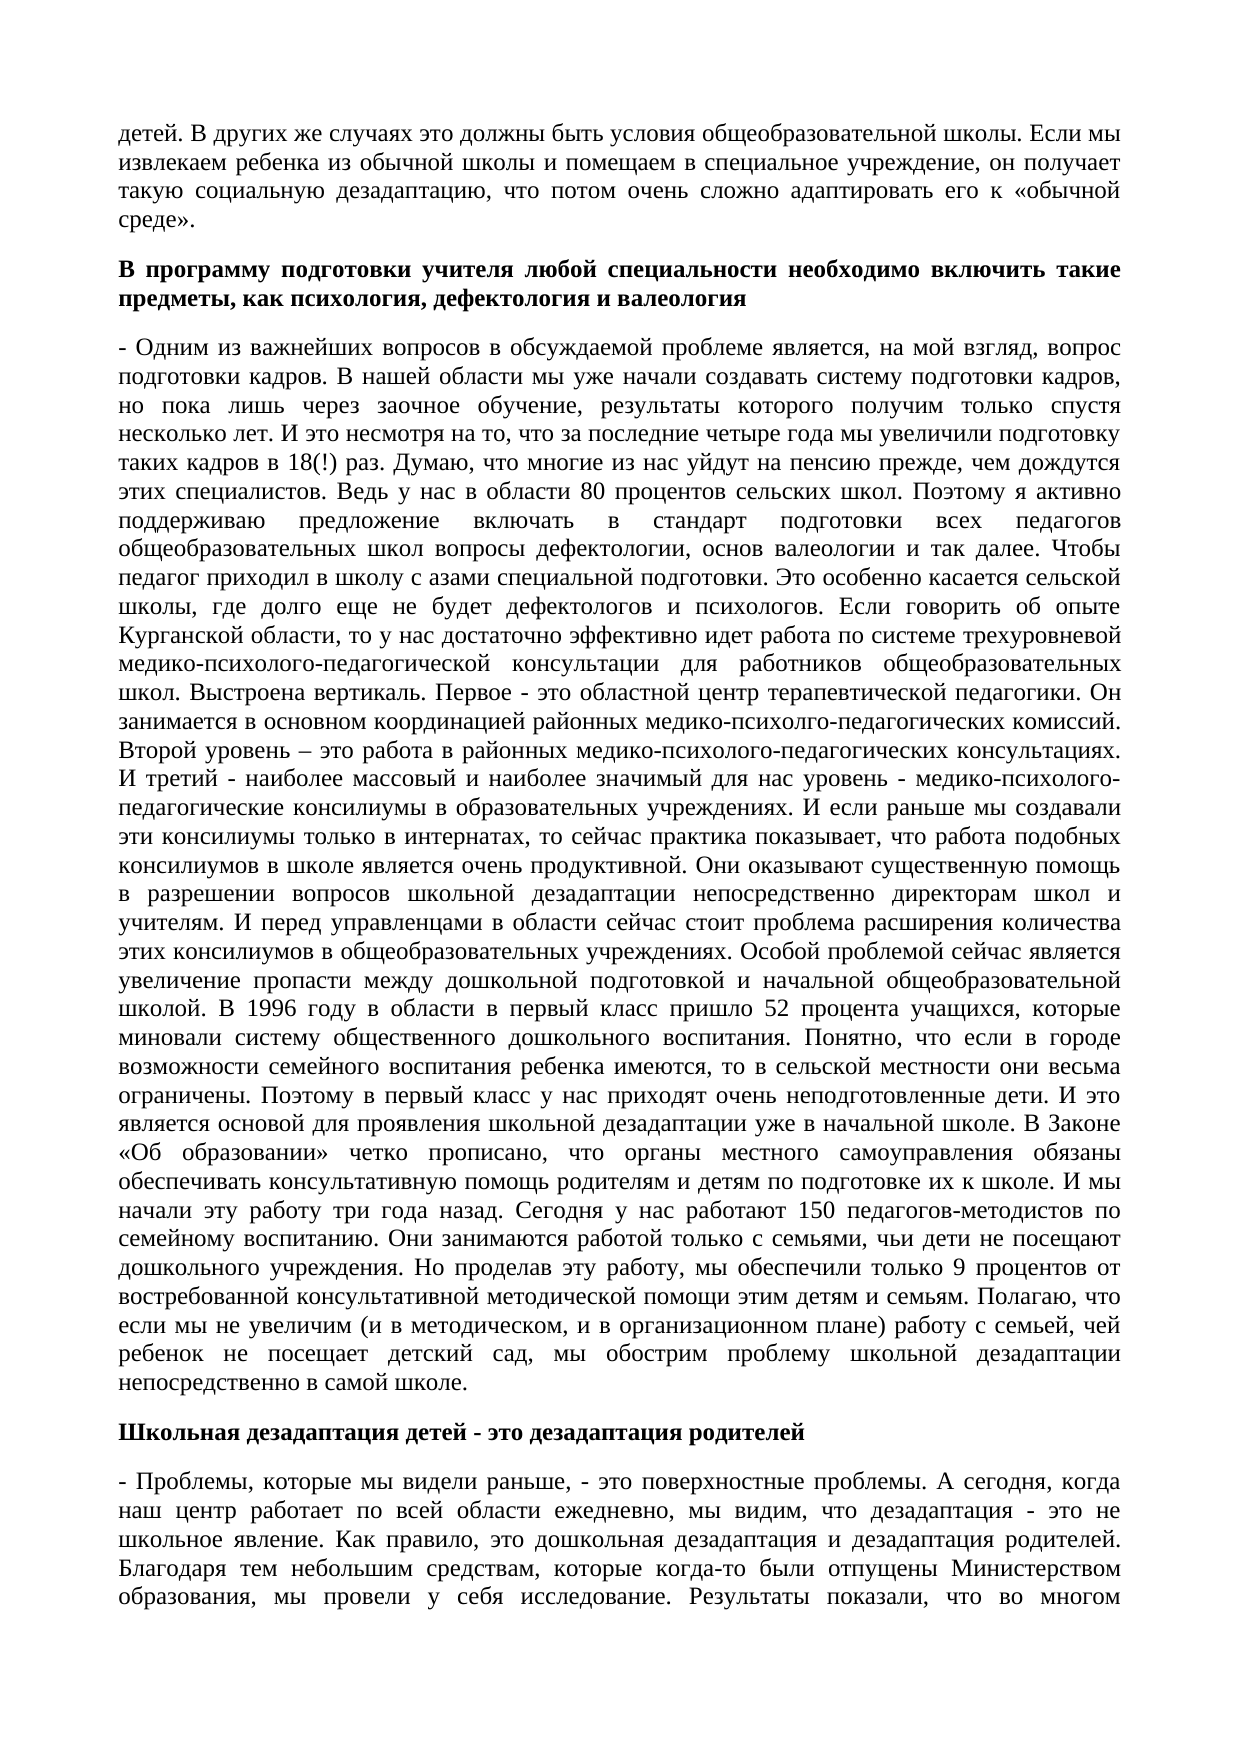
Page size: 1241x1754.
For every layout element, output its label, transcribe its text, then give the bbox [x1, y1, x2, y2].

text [118, 118, 1122, 233]
text Школьная дезадаптация детей - это дезадаптация родителей [118, 1417, 1122, 1446]
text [118, 1466, 1122, 1610]
text В программу подготовки учителя любой специальности необходимо включить такие предметы, как психология, дефектология и валеология [118, 254, 1122, 311]
text - Одним из важнейших вопросов в обсуждаемой проблеме является, на мой взгляд, вопрос подготовки кадров. В нашей области мы уже начали создавать систему подготовки кадров, но пока лишь через заочное обучение, результаты которого получим только спустя несколько лет. И это несмотря на то, что за последние четыре года мы увеличили подготовку таких кадров в 18(!) раз. Думаю, что многие из нас уйдут на пенсию прежде, чем дождутся этих специалистов. Ведь у нас в области 80 процентов сельских школ. Поэтому я активно поддерживаю предложение включать в стандарт подготовки всех педагогов общеобразовательных школ вопросы дефектологии, основ валеологии и так далее. Чтобы педагог приходил в школу с азами специальной подготовки. Это особенно касается сельской школы, где долго еще не будет дефектологов и психологов. Если говорить об опыте Курганской области, то у нас достаточно эффективно идет работа по системе трехуровневой медико-психолого-педагогической консультации для работников общеобразовательных школ. Выстроена вертикаль. Первое - это областной центр терапевтической педагогики. Он занимается в основном координацией районных медико-психолго-педагогических комиссий. Второй уровень – это работа в районных медико-психолого-педагогических консультациях. И третий - наиболее массовый и наиболее значимый для нас уровень - медико-психолого-педагогические консилиумы в образовательных учреждениях. И если раньше мы создавали эти консилиумы только в интернатах, то сейчас практика показывает, что работа подобных консилиумов в школе является очень продуктивной. Они оказывают существенную помощь в разрешении вопросов школьной дезадаптации непосредственно директорам школ и учителям. И перед управленцами в области сейчас стоит проблема расширения количества этих консилиумов в общеобразовательных учреждениях. Особой проблемой сейчас является увеличение пропасти между дошкольной подготовкой и начальной общеобразовательной школой. В 1996 году в области в первый класс пришло 52 процента учащихся, которые миновали систему общественного дошкольного воспитания. Понятно, что если в городе возможности семейного воспитания ребенка имеются, то в сельской местности они весьма ограничены. Поэтому в первый класс у нас приходят очень неподготовленные дети. И это является основой для проявления школьной дезадаптации уже в начальной школе. В Законе «Об образовании» четко прописано, что органы местного самоуправления обязаны обеспечивать консультативную помощь родителям и детям по подготовке их к школе. И мы начали эту работу три года назад. Сегодня у нас работают 150 педагогов-методистов по семейному воспитанию. Они занимаются работой только с семьями, чьи дети не посещают дошкольного учреждения. Но проделав эту работу, мы обеспечили только 9 процентов от востребованной консультативной методической помощи этим детям и семьям. Полагаю, что если мы не увеличим (и в методическом, и в организационном плане) работу с семьей, чей ребенок не посещает детский сад, мы обострим проблему школьной дезадаптации непосредственно в самой школе. [118, 332, 1122, 1396]
